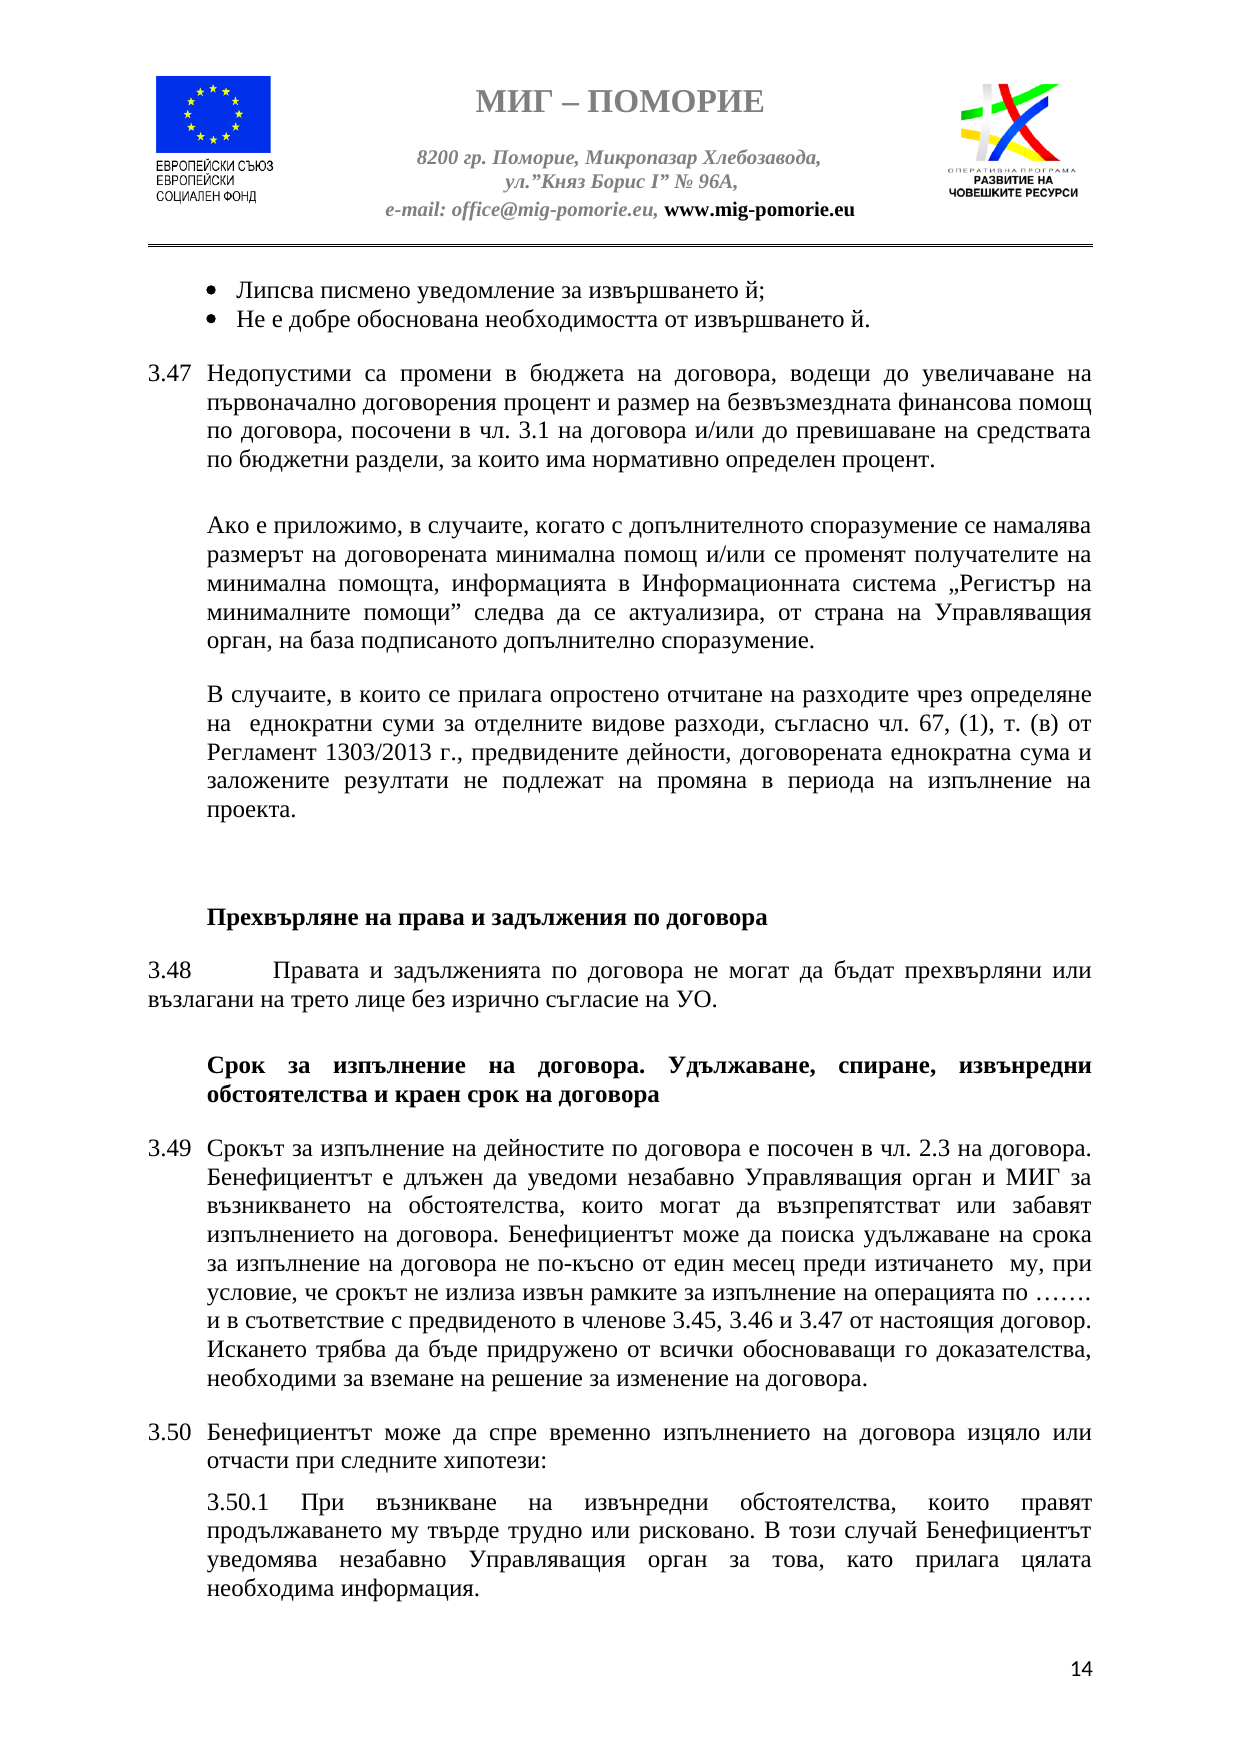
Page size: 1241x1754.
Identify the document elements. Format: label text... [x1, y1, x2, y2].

text 3.50 Бенефициентът може да спре временно изпълнението на договора изцяло или отчасти при следните хипотези: [148, 1417, 1093, 1474]
picture [926, 67, 1093, 210]
text 3.50.1 При възникване на извънредни обстоятелства, които правят продължаването му твърде трудно или рисковано. В този случай Бенефициентът уведомява незабавно Управляващия орган за това, като прилага цялата необходима информация. [207, 1487, 1093, 1602]
list Липсва писмено уведомление за извършването й; [207, 275, 1093, 304]
text 3.47 Недопустими са промени в бюджета на договора, водещи до увеличаване на първоначално договорения процент и размер на безвъзмездната финансова помощ по договора, посочени в чл. 3.1 на договора и/или до превишаване на средствата по бюджетни раздели, за които има нормативно определен процент. [148, 358, 1093, 473]
text 3.48 Правата и задълженията по договора не могат да бъдат прехвърляни или възлагани на трето лице без изрично съгласие на УО. [148, 955, 1093, 1013]
text 3.49 Срокът за изпълнение на дейностите по договора е посочен в чл. 2.3 на договора. Бенефициентът е длъжен да уведоми незабавно Управляващия орган и МИГ за възникването на обстоятелства, които могат да възпрепятстват или забавят изпълнението на договора. Бенефициентът може да поиска удължаване на срока за изпълнение на договора не по-късно от един месец преди изтичането му, при условие, че срокът не излиза извън рамките за изпълнение на операцията по ……. и в съответствие с предвиденото в членове 3.45, 3.46 и 3.47 от настоящия договор. Искането трябва да бъде придружено от всички обосноваващи го доказателства, необходими за вземане на решение за изменение на договора. [148, 1133, 1093, 1392]
picture [147, 48, 312, 220]
text Прехвърляне на права и задължения по договора [207, 902, 1093, 930]
text В случаите, в които се прилага опростено отчитане на разходите чрез определяне на еднократни суми за отделните видове разходи, съгласно чл. 67, (1), т. (в) от Регламент 1303/2013 г., предвидените дейности, договорената еднократна сума и заложените резултати не подлежат на промяна в периода на изпълнение на проекта. [207, 679, 1093, 823]
text Срок за изпълнение на договора. Удължаване, спиране, извънредни обстоятелства и краен срок на договора [207, 1050, 1093, 1108]
list Не е добре обоснована необходимостта от извършването й. [207, 304, 1093, 333]
text Ако е приложимо, в случаите, когато с допълнителното споразумение се намалява размерът на договорената минимална помощ и/или се променят получателите на минимална помощта, информацията в Информационната система „Регистър на минималните помощи” следва да се актуализира, от страна на Управляващия орган, на база подписаното допълнително споразумение. [207, 510, 1093, 654]
